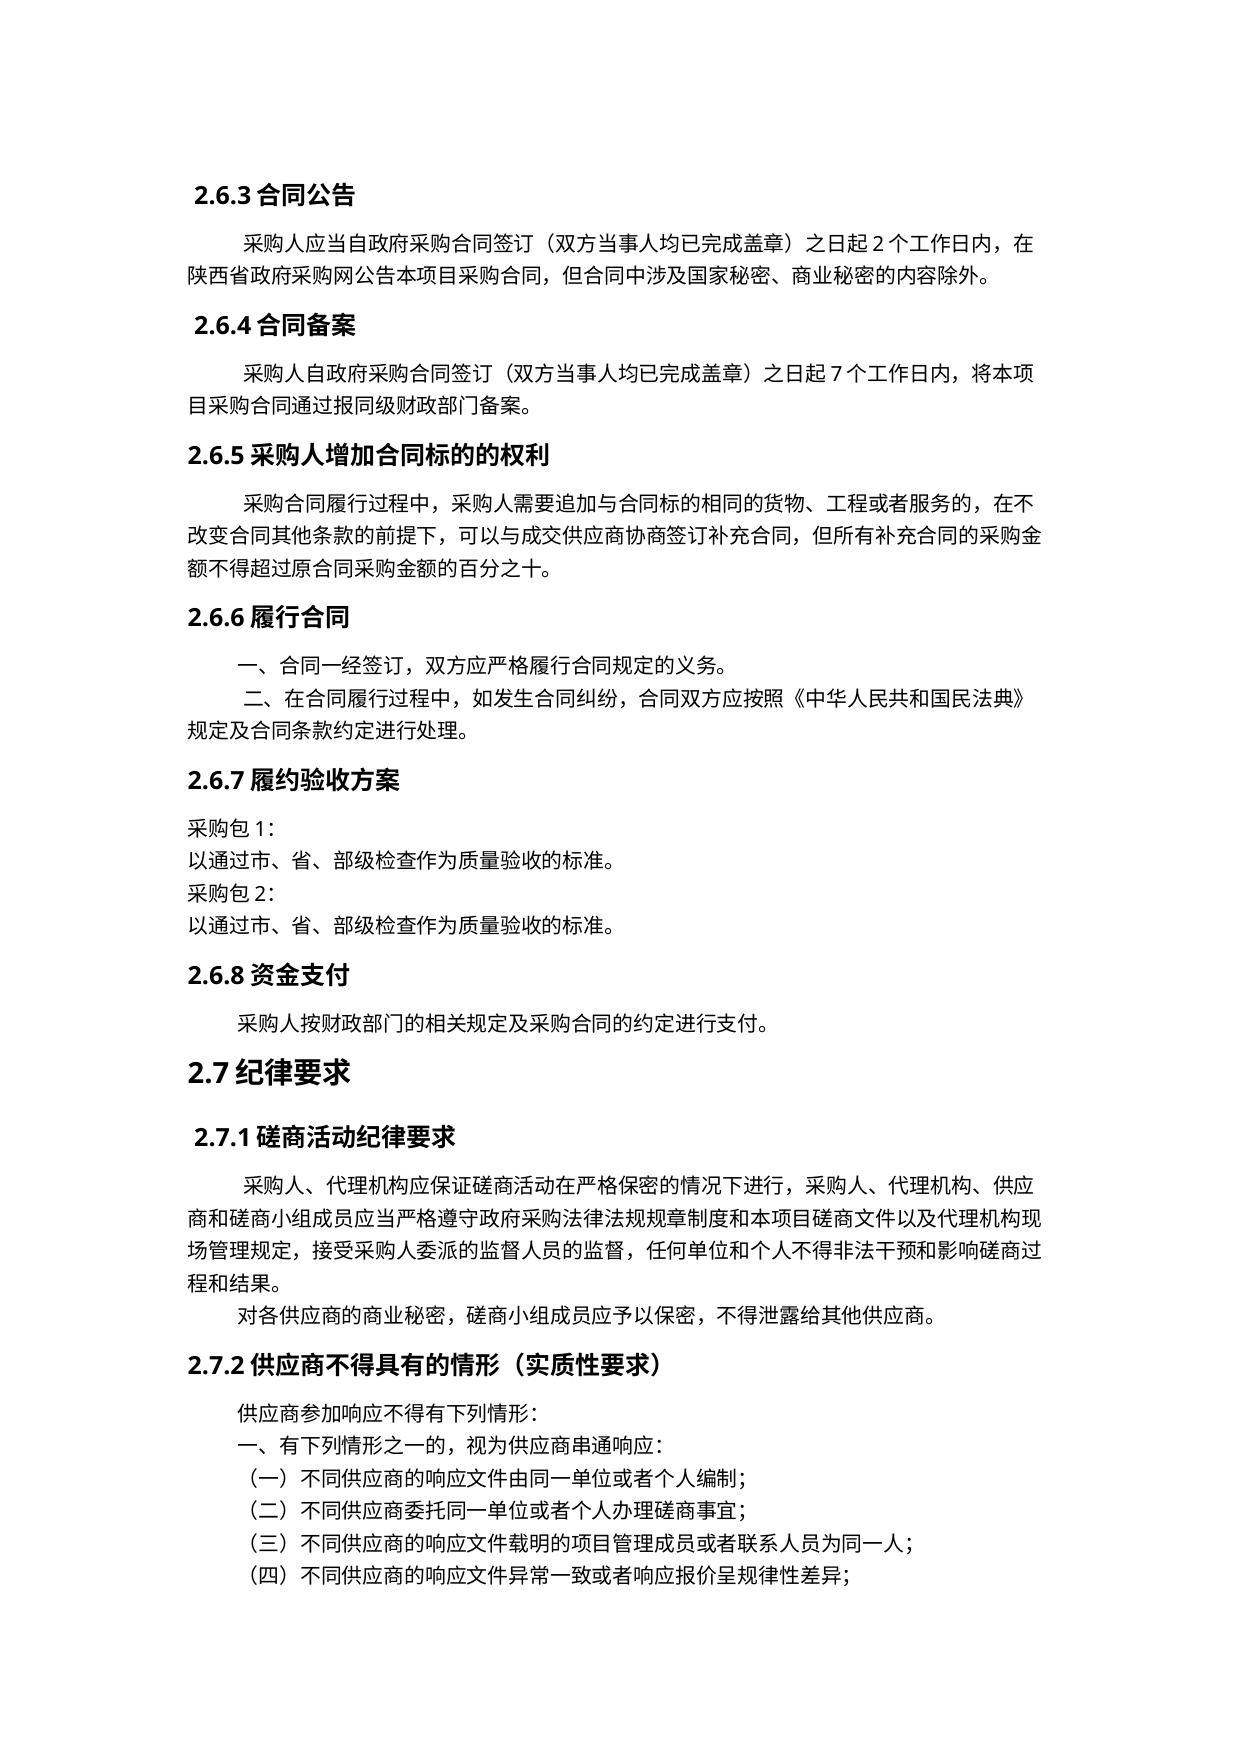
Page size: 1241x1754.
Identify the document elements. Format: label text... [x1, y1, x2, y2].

text 2.6.3合同公告 [187, 162, 1053, 227]
text 采购包2： [187, 877, 1053, 909]
text 2.7纪律要求 [187, 1039, 1053, 1104]
text 采购人应当自政府采购合同签订（双方当事人均已完成盖章）之日起2个工作日内，在陕西省政府采购网公告本项目采购合同，但合同中涉及国家秘密、商业秘密的内容除外。 [187, 227, 1053, 292]
text 供应商参加响应不得有下列情形： [187, 1397, 1053, 1429]
text 以通过市、省、部级检查作为质量验收的标准。 [187, 844, 1053, 877]
text （四）不同供应商的响应文件异常一致或者响应报价呈规律性差异； [187, 1559, 1053, 1592]
text 采购人、代理机构应保证磋商活动在严格保密的情况下进行，采购人、代理机构、供应商和磋商小组成员应当严格遵守政府采购法律法规规章制度和本项目磋商文件以及代理机构现场管理规定，接受采购人委派的监督人员的监督，任何单位和个人不得非法干预和影响磋商过程和结果。 [187, 1169, 1053, 1299]
text 一、有下列情形之一的，视为供应商串通响应： [187, 1429, 1053, 1462]
text 对各供应商的商业秘密，磋商小组成员应予以保密，不得泄露给其他供应商。 [187, 1299, 1053, 1332]
text 一、合同一经签订，双方应严格履行合同规定的义务。 [187, 649, 1053, 682]
text 采购合同履行过程中，采购人需要追加与合同标的相同的货物、工程或者服务的，在不改变合同其他条款的前提下，可以与成交供应商协商签订补充合同，但所有补充合同的采购金额不得超过原合同采购金额的百分之十。 [187, 487, 1053, 584]
text （一）不同供应商的响应文件由同一单位或者个人编制； [187, 1462, 1053, 1494]
text （二）不同供应商委托同一单位或者个人办理磋商事宜； [187, 1494, 1053, 1527]
text 采购人自政府采购合同签订（双方当事人均已完成盖章）之日起7个工作日内，将本项目采购合同通过报同级财政部门备案。 [187, 357, 1053, 422]
text 2.6.5采购人增加合同标的的权利 [187, 422, 1053, 487]
text 采购包1： [187, 812, 1053, 844]
text 采购人按财政部门的相关规定及采购合同的约定进行支付。 [187, 1007, 1053, 1039]
text 以通过市、省、部级检查作为质量验收的标准。 [187, 909, 1053, 942]
text 2.6.6履行合同 [187, 584, 1053, 649]
text （三）不同供应商的响应文件载明的项目管理成员或者联系人员为同一人； [187, 1527, 1053, 1559]
text 2.6.4合同备案 [187, 292, 1053, 357]
text 二、在合同履行过程中，如发生合同纠纷，合同双方应按照《中华人民共和国民法典》规定及合同条款约定进行处理。 [187, 682, 1053, 747]
text 2.7.1磋商活动纪律要求 [187, 1104, 1053, 1169]
text 2.7.2供应商不得具有的情形（实质性要求） [187, 1332, 1053, 1397]
text 2.6.8资金支付 [187, 942, 1053, 1007]
text 2.6.7履约验收方案 [187, 747, 1053, 812]
